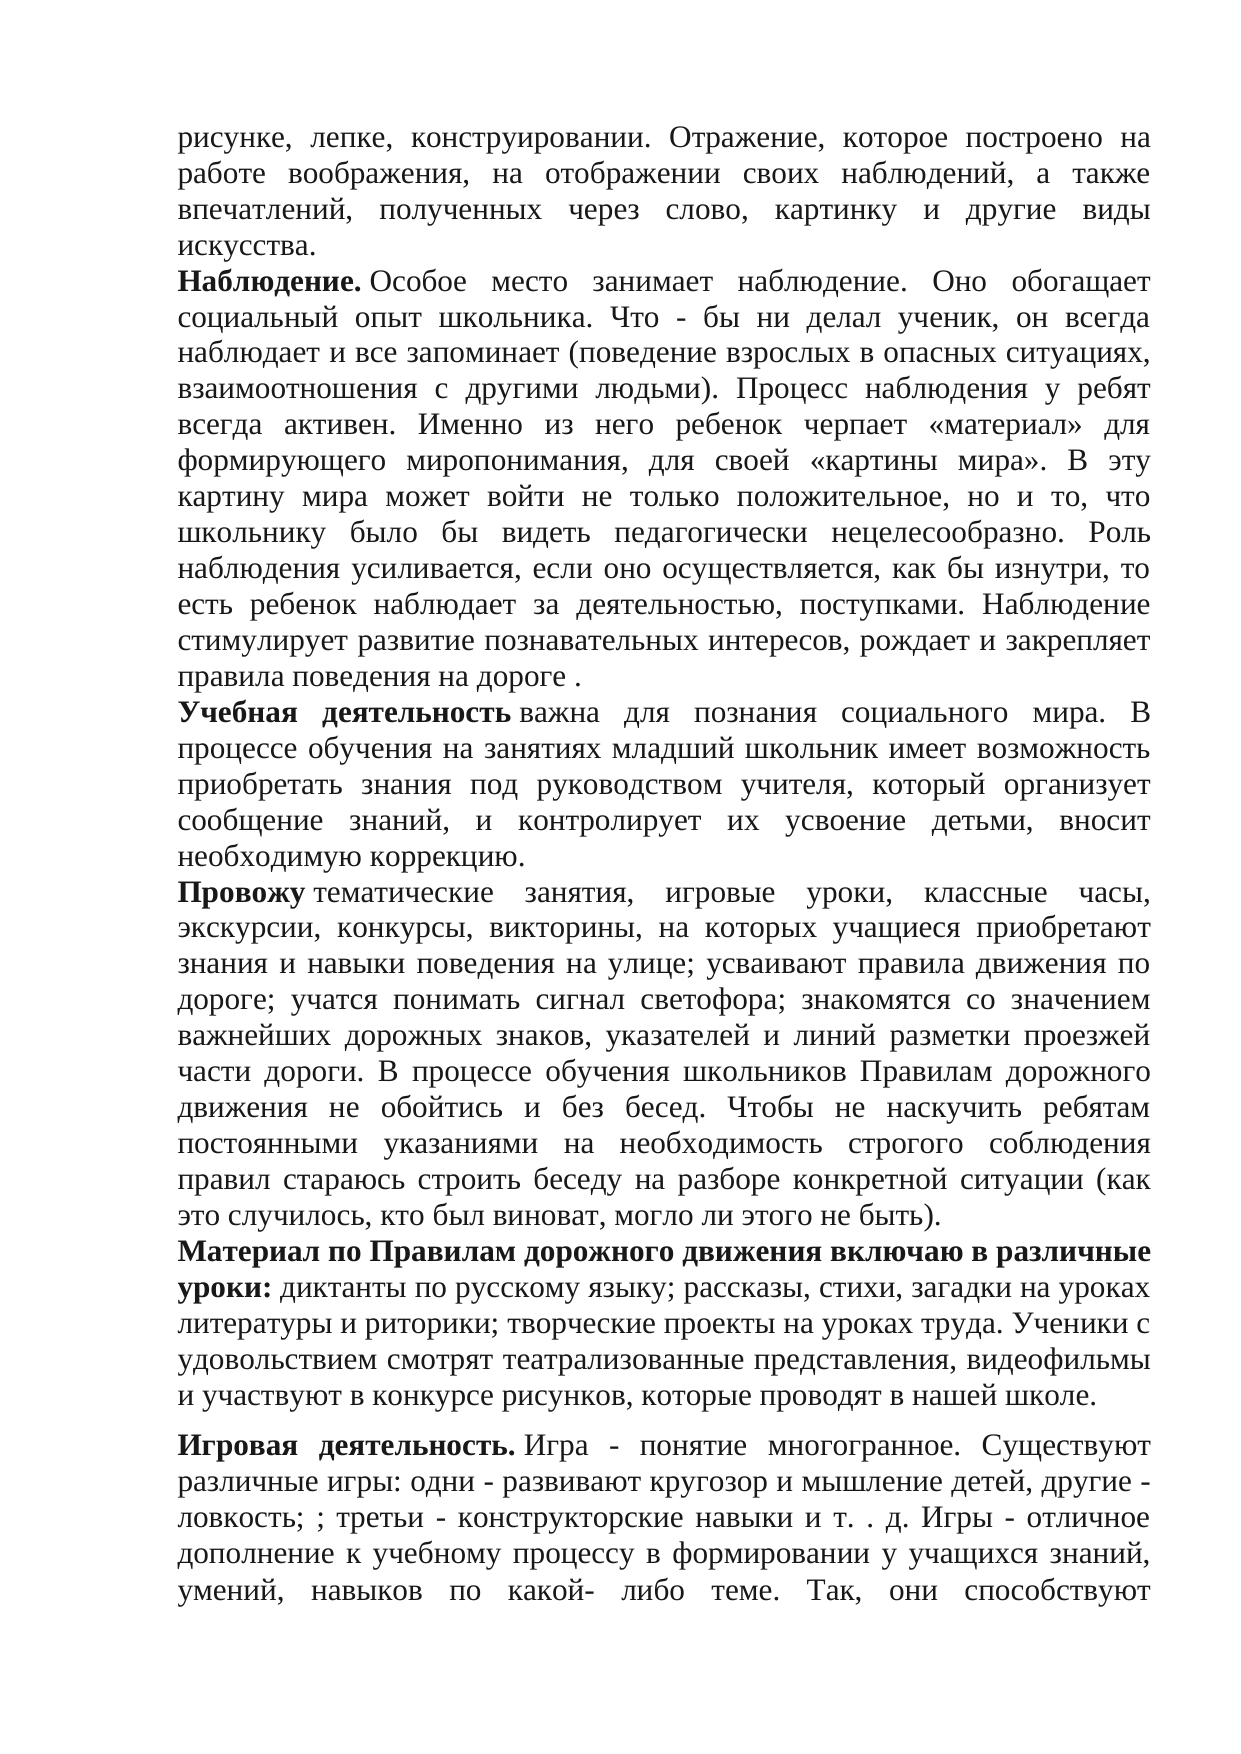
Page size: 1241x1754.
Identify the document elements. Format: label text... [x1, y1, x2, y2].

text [177, 118, 1152, 262]
text Учебная деятельность важна для познания социального мира. В процессе обучения на занятиях младший школьник имеет возможность приобретать знания под руководством учителя, который организует сообщение знаний, и контролирует их усвоение детьми, вносит необходимую коррекцию. [177, 693, 1152, 873]
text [177, 1426, 1152, 1607]
text Провожу тематические занятия, игровые уроки, классные часы, экскурсии, конкурсы, викторины, на которых учащиеся приобретают знания и навыки поведения на улице; усваивают правила движения по дороге; учатся понимать сигнал светофора; знакомятся со значением важнейших дорожных знаков, указателей и линий разметки проезжей части дороги. В процессе обучения школьников Правилам дорожного движения не обойтись и без бесед. Чтобы не наскучить ребятам постоянными указаниями на необходимость строгого соблюдения правил стараюсь строить беседу на разборе конкретной ситуации (как это случилось, кто был виноват, могло ли этого не быть). [177, 873, 1152, 1232]
text Материал по Правилам дорожного движения включаю в различные уроки: диктанты по русскому языку; рассказы, стихи, загадки на уроках литературы и риторики; творческие проекты на уроках труда. Ученики с удовольствием смотрят театрализованные представления, видеофильмы и участвуют в конкурсе рисунков, которые проводят в нашей школе. [177, 1232, 1152, 1412]
text Наблюдение. Особое место занимает наблюдение. Оно обогащает социальный опыт школьника. Что - бы ни делал ученик, он всегда наблюдает и все запоминает (поведение взрослых в опасных ситуациях, взаимоотношения с другими людьми). Процесс наблюдения у ребят всегда активен. Именно из него ребенок черпает «материал» для формирующего миропонимания, для своей «картины мира». В эту картину мира может войти не только положительное, но и то, что школьнику было бы видеть педагогически нецелесообразно. Роль наблюдения усиливается, если оно осуществляется, как бы изнутри, то есть ребенок наблюдает за деятельностью, поступками. Наблюдение стимулирует развитие познавательных интересов, рождает и закрепляет правила поведения на дороге . [177, 262, 1152, 693]
